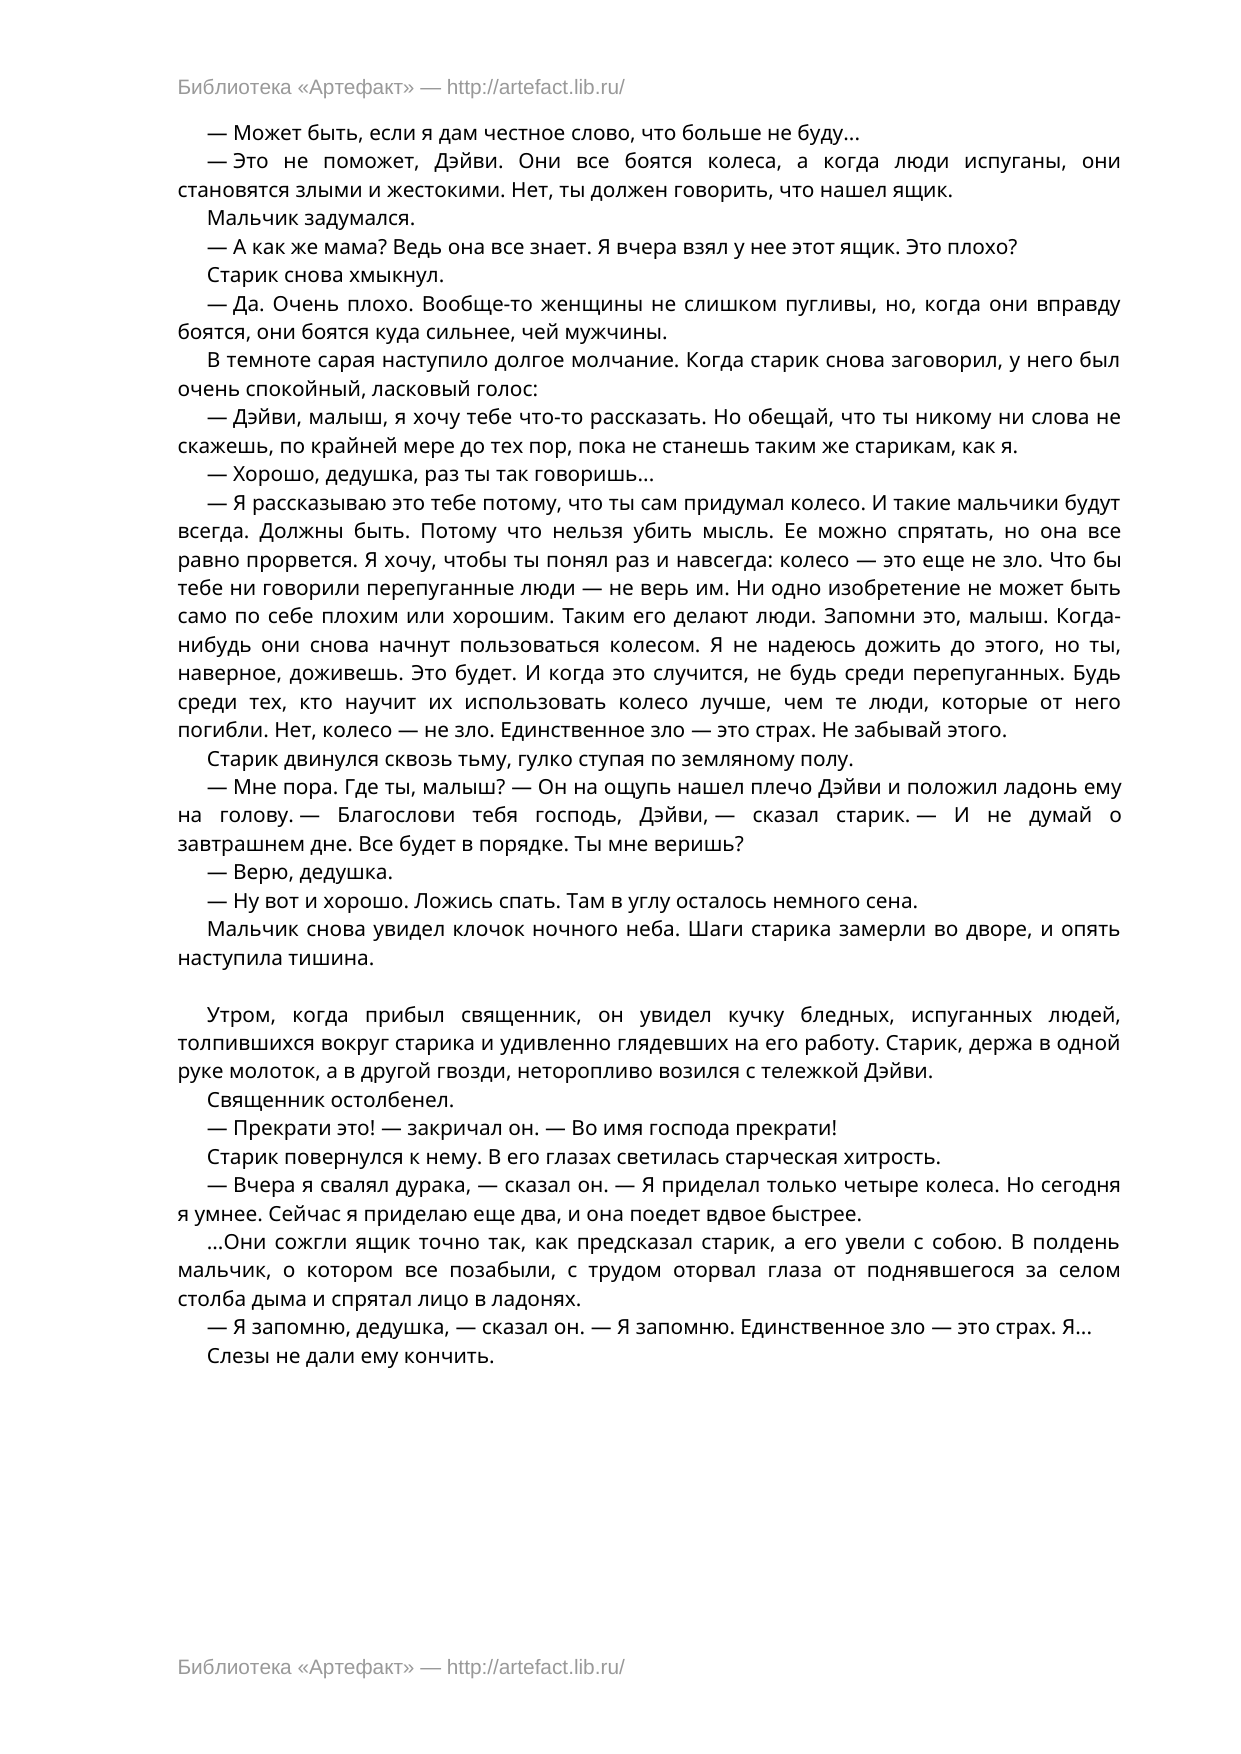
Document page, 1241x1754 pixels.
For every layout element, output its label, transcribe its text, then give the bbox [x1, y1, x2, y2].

text — Прекрати это! — закричал он. — Во имя господа прекрати! [177, 1113, 1122, 1142]
text — Хорошо, дедушка, раз ты так говоришь... [177, 459, 1122, 488]
text — А как же мама? Ведь она все знает. Я вчера взял у нее этот ящик. Это плохо? [177, 232, 1122, 260]
text В темноте сарая наступило долгое молчание. Когда старик снова заговорил, у него был очень спокойный, ласковый голос: [177, 346, 1122, 402]
text — Да. Очень плохо. Вообще-то женщины не слишком пугливы, но, когда они вправду боятся, они боятся куда сильнее, чей мужчины. [177, 289, 1122, 346]
text — Верю, дедушка. [177, 857, 1122, 886]
text — Я рассказываю это тебе потому, что ты сам придумал колесо. И такие мальчики будут всегда. Должны быть. Потому что нельзя убить мысль. Ее можно спрятать, но она все равно прорвется. Я хочу, чтобы ты понял раз и навсегда: колесо — это еще не зло. Что бы тебе ни говорили перепуганные люди — не верь им. Ни одно изобретение не может быть само по себе плохим или хорошим. Таким его делают люди. Запомни это, малыш. Когда-нибудь они снова начнут пользоваться колесом. Я не надеюсь дожить до этого, но ты, наверное, доживешь. Это будет. И когда это случится, не будь среди перепуганных. Будь среди тех, кто научит их использовать колесо лучше, чем те люди, которые от него погибли. Нет, колесо — не зло. Единственное зло — это страх. Не забывай этого. [177, 488, 1122, 744]
text Мальчик снова увидел клочок ночного неба. Шаги старика замерли во дворе, и опять наступила тишина. [177, 914, 1122, 971]
text Старик двинулся сквозь тьму, гулко ступая по земляному полу. [177, 744, 1122, 772]
text — Дэйви, малыш, я хочу тебе что-то рассказать. Но обещай, что ты никому ни слова не скажешь, по крайней мере до тех пор, пока не станешь таким же старикам, как я. [177, 402, 1122, 459]
text — Может быть, если я дам честное слово, что больше не буду... [177, 118, 1122, 147]
text — Это не поможет, Дэйви. Они все боятся колеса, а когда люди испуганы, они становятся злыми и жестокими. Нет, ты должен говорить, что нашел ящик. [177, 147, 1122, 203]
text Старик повернулся к нему. В его глазах светилась старческая хитрость. [177, 1142, 1122, 1170]
text Священник остолбенел. [177, 1085, 1122, 1113]
text — Я запомню, дедушка, — сказал он. — Я запомню. Единственное зло — это страх. Я... [177, 1312, 1122, 1341]
text Мальчик задумался. [177, 203, 1122, 232]
text Старик снова хмыкнул. [177, 260, 1122, 289]
text ...Они сожгли ящик точно так, как предсказал старик, а его увели с собою. В полдень мальчик, о котором все позабыли, с трудом оторвал глаза от поднявшегося за селом столба дыма и спрятал лицо в ладонях. [177, 1227, 1122, 1312]
text — Мне пора. Где ты, малыш? — Он на ощупь нашел плечо Дэйви и положил ладонь ему на голову. — Благослови тебя господь, Дэйви, — сказал старик. — И не думай о завтрашнем дне. Все будет в порядке. Ты мне веришь? [177, 772, 1122, 857]
text — Вчера я свалял дурака, — сказал он. — Я приделал только четыре колеса. Но сегодня я умнее. Сейчас я приделаю еще два, и она поедет вдвое быстрее. [177, 1170, 1122, 1227]
text — Ну вот и хорошо. Ложись спать. Там в углу осталось немного сена. [177, 886, 1122, 914]
text Утром, когда прибыл священник, он увидел кучку бледных, испуганных людей, толпившихся вокруг старика и удивленно глядевших на его работу. Старик, держа в одной руке молоток, а в другой гвозди, неторопливо возился с тележкой Дэйви. [177, 1000, 1122, 1085]
text Слезы не дали ему кончить. [177, 1341, 1122, 1369]
